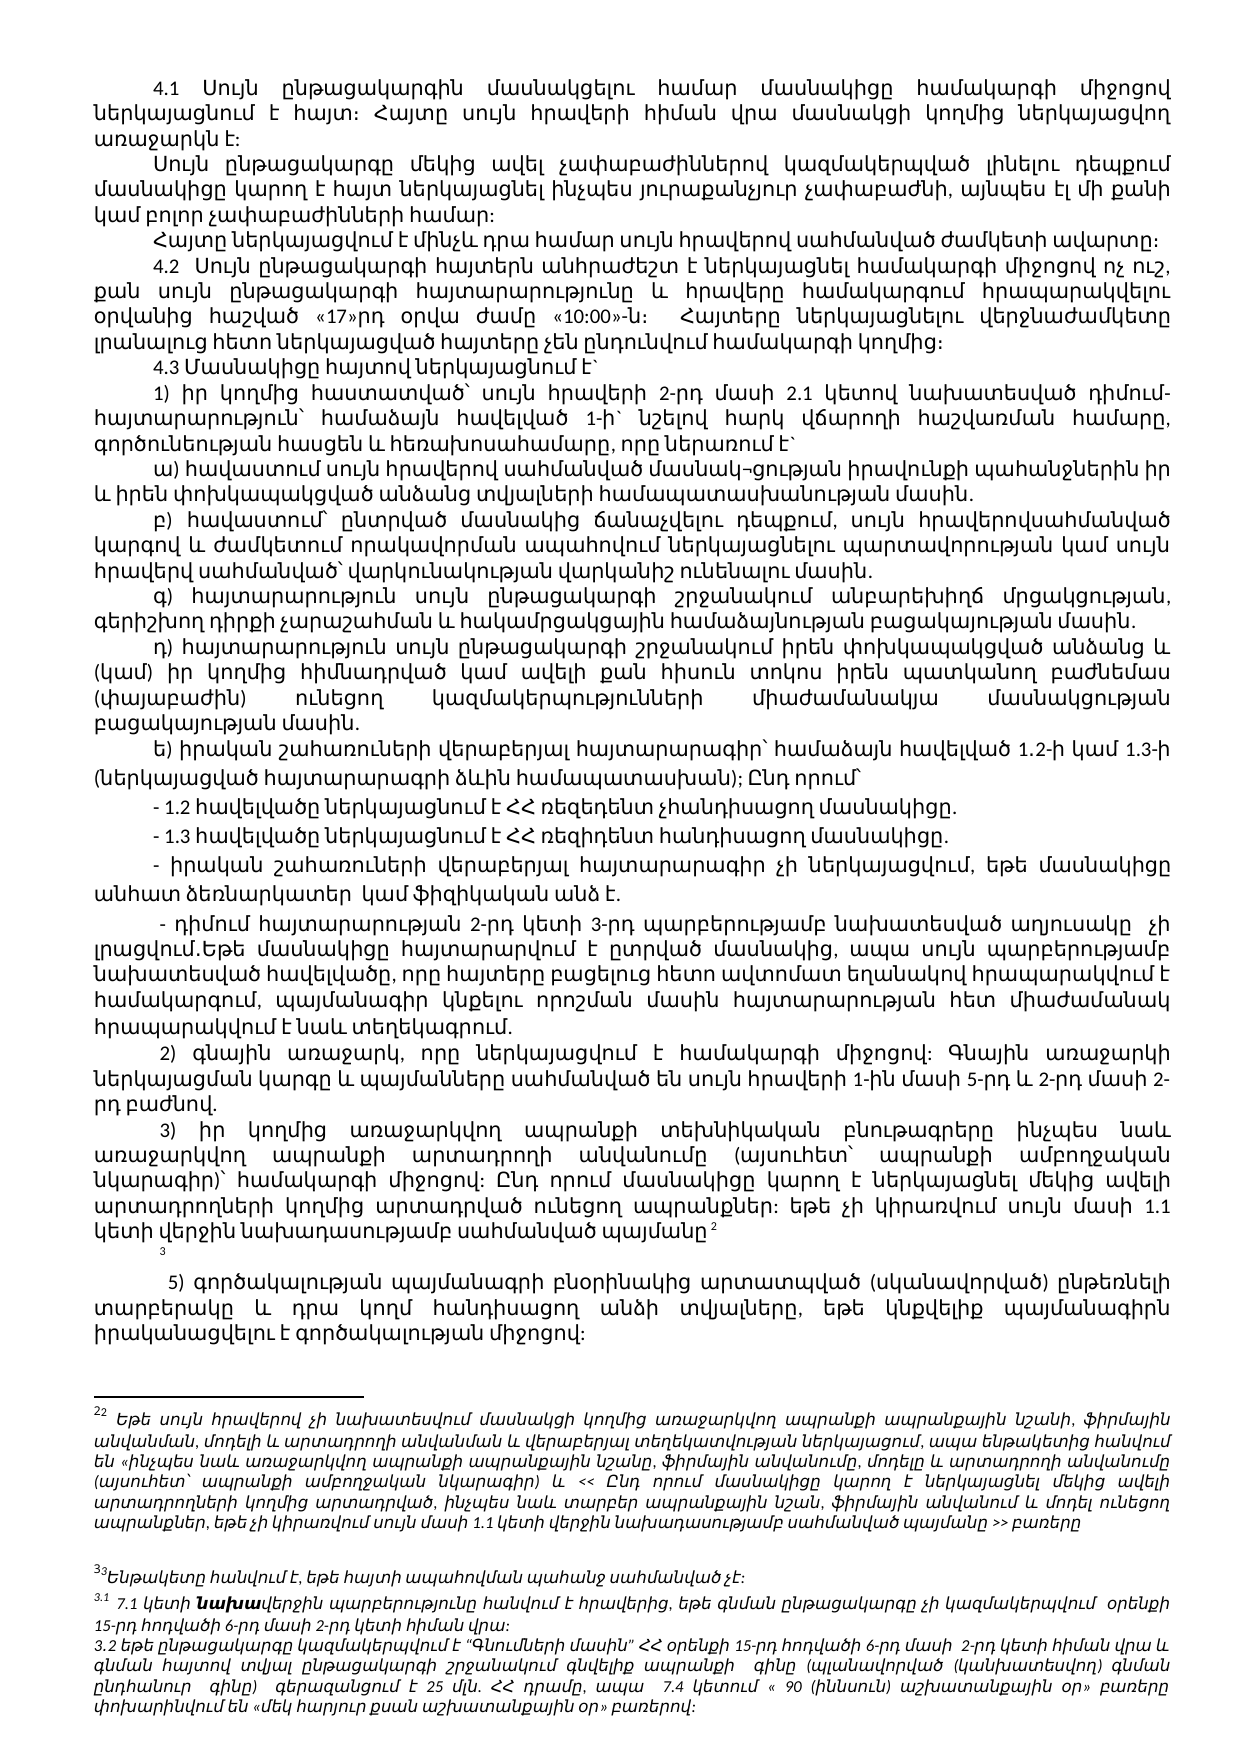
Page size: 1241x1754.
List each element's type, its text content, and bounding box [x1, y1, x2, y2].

text Հայտը ներկայացվում է մինչև դրա համար սույն հրավերով սահմանված ժամկետի ավարտը։ [94, 227, 1171, 253]
text - դիմում հայտարարության 2-րդ կետի 3-րդ պարբերությամբ նախատեսված աղյուսակը չի լրացվում․Եթե մասնակիցը հայտարարվում է ըտրված մասնակից, ապա սույն պարբերությամբ նախատեսված հավելվածը, որը հայտերը բացելուց հետո ավտոմատ եղանակով հրապարակվում է համակարգում, պայմանագիր կնքելու որոշման մասին հայտարարության հետ միաժամանակ հրապարակվում է նաև տեղեկագրում. [94, 911, 1171, 1041]
text 2) գնային առաջարկ, որը ներկայացվում է համակարգի միջոցով: Գնային առաջարկի ներկայացման կարգը և պայմանները սահմանված են սույն հրավերի 1-ին մասի 5-րդ և 2-րդ մասի 2-րդ բաժնով. [94, 1041, 1171, 1117]
text - իրական շահառուների վերաբերյալ հայտարարագիր չի ներկայացվում, եթե մասնակիցը անհատ ձեռնարկատեր կամ ֆիզիկական անձ է. [94, 852, 1171, 907]
text 4.3 Մասնակիցը հայտով ներկայացնում է` [94, 354, 1171, 380]
text - 1.2 հավելվածը ներկայացնում է ՀՀ ռեզեդենտ չհանդիսացող մասնակիցը. [94, 794, 1171, 819]
text 1) իր կողմից հաստատված՝ սույն հրավերի 2-րդ մասի 2.1 կետով նախատեսված դիմում-հայտարարություն՝ համաձայն հավելված 1-ի` նշելով հարկ վճարողի հաշվառման համարը, գործունեության հասցեն և հեռախոսահամարը, որը ներառում է` [94, 380, 1171, 456]
text Սույն ընթացակարգը մեկից ավել չափաբաժիններով կազմակերպված լինելու դեպքում մասնակիցը կարող է հայտ ներկայացնել ինչպես յուրաքանչյուր չափաբաժնի, այնպես էլ մի քանի կամ բոլոր չափաբաժինների համար: [94, 151, 1171, 227]
text ա) հավաստում սույն հրավերով սահմանված մասնակ¬ցության իրավունքի պահանջներին իր և իրեն փոխկապակցված անձանց տվյալների համապատասխանության մասին. [94, 456, 1171, 507]
text 4.2 Սույն ընթացակարգի հայտերն անհրաժեշտ է ներկայացնել համակարգի միջոցով ոչ ուշ, քան սույն ընթացակարգի հայտարարությունը և հրավերը համակարգում հրապարակվելու օրվանից հաշված «17»րդ օրվա ժամը «10:00»-ն։ Հայտերը ներկայացնելու վերջնաժամկետը լրանալուց հետո ներկայացված հայտերը չեն ընդունվում համակարգի կողմից։ [94, 253, 1171, 354]
text ե) իրական շահառուների վերաբերյալ հայտարարագիր՝ համաձայն հավելված 1․2-ի կամ 1.3-ի (ներկայացված հայտարարագրի ձևին համապատասխան); Ընդ որում՝ [94, 736, 1171, 790]
text 3 [94, 1244, 1171, 1269]
text 3) իր կողմից առաջարկվող ապրանքի տեխնիկական բնութագրերը ինչպես նաև առաջարկվող ապրանքի արտադրողի անվանումը (այսուհետ՝ ապրանքի ամբողջական նկարագիր)՝ համակարգի միջոցով: Ընդ որում մասնակիցը կարող է ներկայացնել մեկից ավելի արտադրողների կողմից արտադրված ունեցող ապրանքներ: եթե չի կիրառվում սույն մասի 1.1 կետի վերջին նախադասությամբ սահմանված պայմանը 2 [94, 1117, 1171, 1244]
text - 1.3 հավելվածը ներկայացնում է ՀՀ ռեզիդենտ հանդիսացող մասնակիցը. [94, 823, 1171, 849]
text 5) գործակալության պայմանագրի բնօրինակից արտատպված (սկանավորված) ընթեռնելի տարբերակը և դրա կողմ հանդիսացող անձի տվյալները, եթե կնքվելիք պայմանագիրն իրականացվելու է գործակալության միջոցով: [94, 1269, 1171, 1346]
text բ) հավաստում՝ ընտրված մասնակից ճանաչվելու դեպքում, սույն հրավերովսահմանված կարգով և ժամկետում որակավորման ապահովում ներկայացնելու պարտավորության կամ սույն հրավերվ սահմանված՝ վարկունակության վարկանիշ ունենալու մասին. [94, 507, 1171, 583]
text 4.1 Սույն ընթացակարգին մասնակցելու համար մասնակիցը համակարգի միջոցով ներկայացնում է հայտ։ Հայտը սույն հրավերի հիման վրա մասնակցի կողմից ներկայացվող առաջարկն է: [94, 75, 1171, 151]
text դ) հայտարարություն սույն ընթացակարգի շրջանակում իրեն փոխկապակցված անձանց և (կամ) իր կողմից հիմնադրված կամ ավելի քան հիսուն տոկոս իրեն պատկանող բաժնեմաս (փայաբաժին) ունեցող կազմակերպությունների միաժամանակյա մասնակցության բացակայության մասին. [94, 634, 1171, 736]
text գ) հայտարարություն սույն ընթացակարգի շրջանակում անբարեխիղճ մրցակցության, գերիշխող դիրքի չարաշահման և հակամրցակցային համաձայնության բացակայության մասին. [94, 583, 1171, 634]
